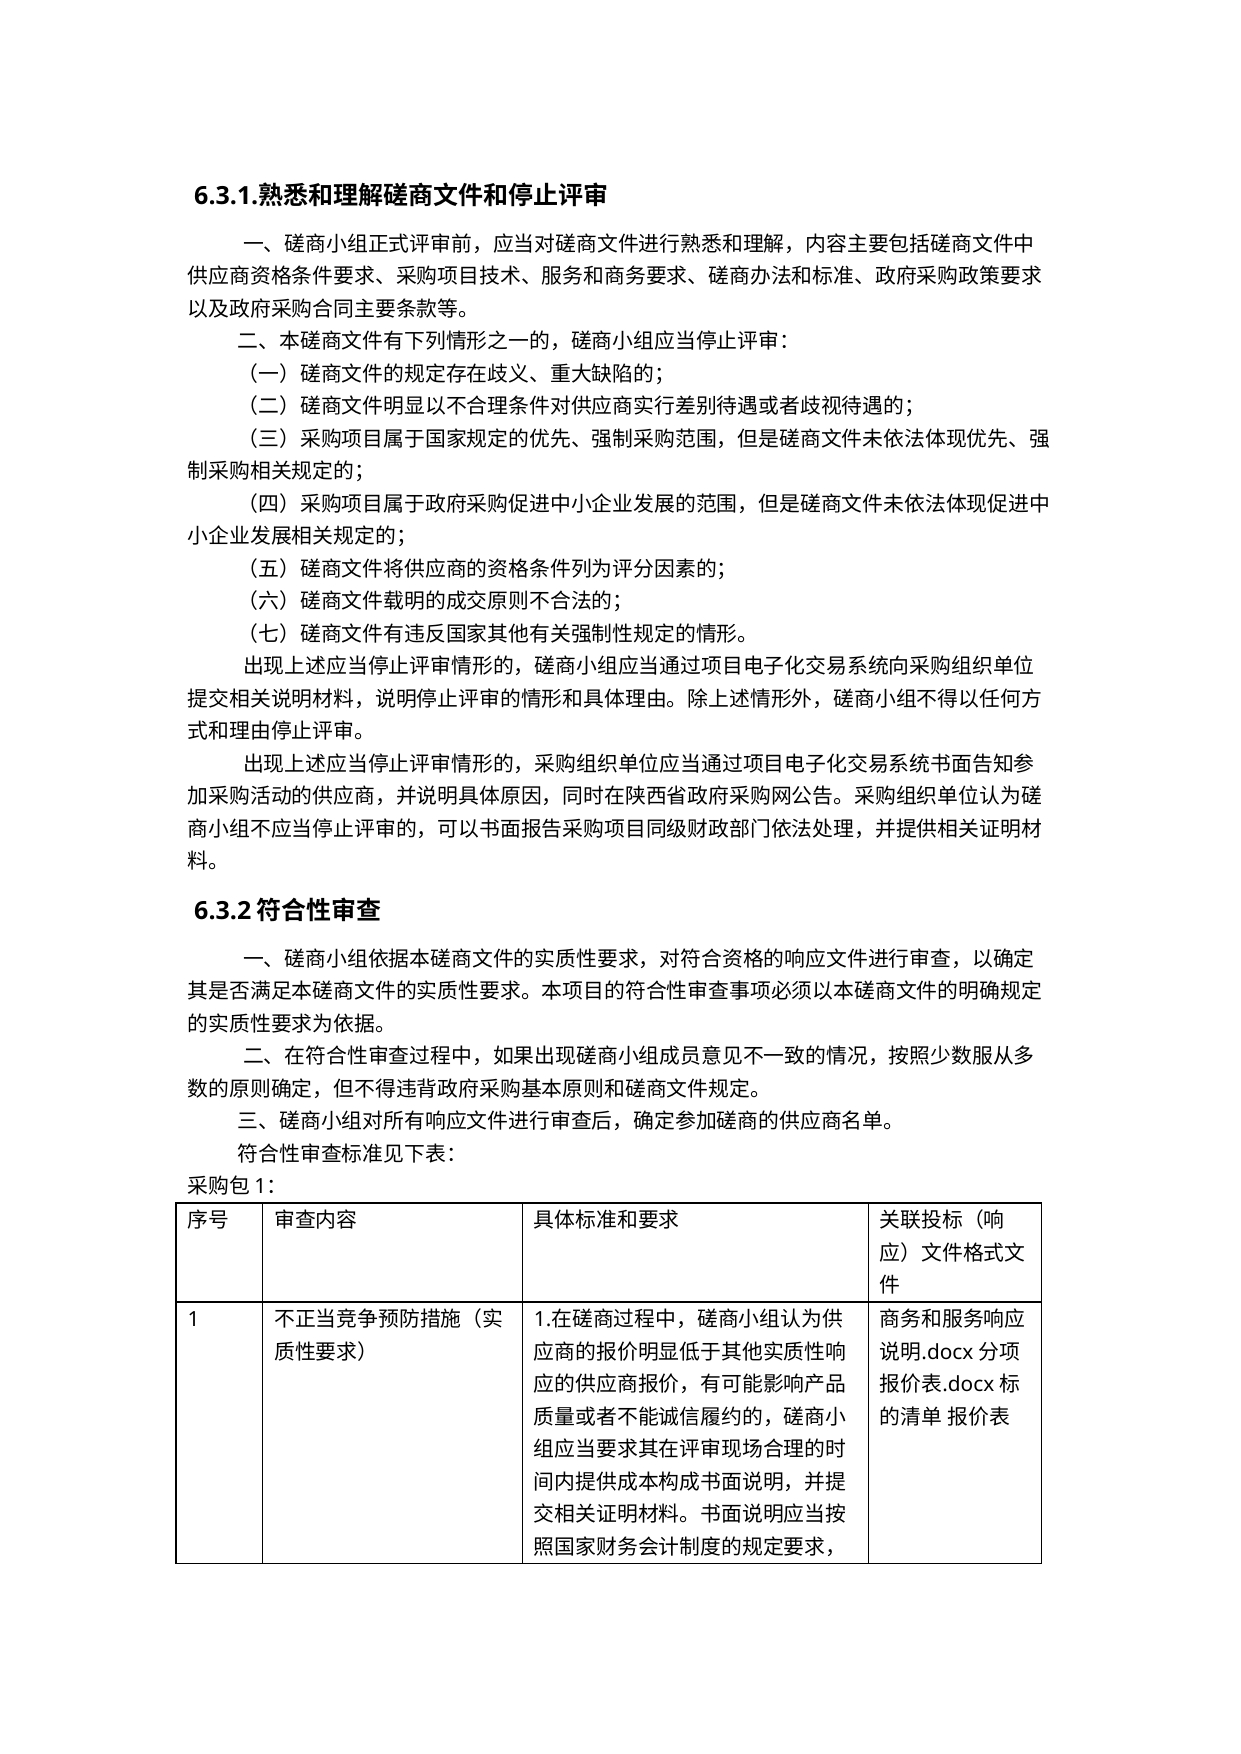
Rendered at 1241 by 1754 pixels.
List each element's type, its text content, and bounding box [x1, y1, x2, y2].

text 三、磋商小组对所有响应文件进行审查后，确定参加磋商的供应商名单。 [187, 1104, 1053, 1137]
table_header 关联投标（响应）文件格式文件 [869, 1204, 1041, 1301]
text （六）磋商文件载明的成交原则不合法的； [187, 584, 1053, 617]
text 一、磋商小组依据本磋商文件的实质性要求，对符合资格的响应文件进行审查，以确定其是否满足本磋商文件的实质性要求。本项目的符合性审查事项必须以本磋商文件的明确规定的实质性要求为依据。 [187, 942, 1053, 1039]
table_header 审查内容 [263, 1204, 522, 1301]
text （七）磋商文件有违反国家其他有关强制性规定的情形。 [187, 617, 1053, 649]
table_header 序号 [177, 1204, 262, 1301]
text 二、在符合性审查过程中，如果出现磋商小组成员意见不一致的情况，按照少数服从多数的原则确定，但不得违背政府采购基本原则和磋商文件规定。 [187, 1039, 1053, 1104]
table_cell 1 [177, 1303, 262, 1563]
text 6.3.1.熟悉和理解磋商文件和停止评审 [187, 162, 1053, 227]
text （一）磋商文件的规定存在歧义、重大缺陷的； [187, 357, 1053, 389]
text 采购包1： [187, 1169, 1053, 1202]
text 符合性审查标准见下表： [187, 1137, 1053, 1169]
table_cell 不正当竞争预防措施（实质性要求） [263, 1303, 522, 1563]
text （四）采购项目属于政府采购促进中小企业发展的范围，但是磋商文件未依法体现促进中小企业发展相关规定的； [187, 487, 1053, 552]
text 出现上述应当停止评审情形的，采购组织单位应当通过项目电子化交易系统书面告知参加采购活动的供应商，并说明具体原因，同时在陕西省政府采购网公告。采购组织单位认为磋商小组不应当停止评审的，可以书面报告采购项目同级财政部门依法处理，并提供相关证明材料。 [187, 747, 1053, 877]
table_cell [523, 1303, 868, 1563]
text 二、本磋商文件有下列情形之一的，磋商小组应当停止评审： [187, 324, 1053, 357]
table_header 具体标准和要求 [523, 1204, 868, 1301]
text （五）磋商文件将供应商的资格条件列为评分因素的； [187, 552, 1053, 584]
text 一、磋商小组正式评审前，应当对磋商文件进行熟悉和理解，内容主要包括磋商文件中供应商资格条件要求、采购项目技术、服务和商务要求、磋商办法和标准、政府采购政策要求以及政府采购合同主要条款等。 [187, 227, 1053, 324]
text 6.3.2符合性审查 [187, 877, 1053, 942]
text 出现上述应当停止评审情形的，磋商小组应当通过项目电子化交易系统向采购组织单位提交相关说明材料，说明停止评审的情形和具体理由。除上述情形外，磋商小组不得以任何方式和理由停止评审。 [187, 649, 1053, 747]
text （三）采购项目属于国家规定的优先、强制采购范围，但是磋商文件未依法体现优先、强制采购相关规定的； [187, 422, 1053, 487]
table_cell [869, 1303, 1041, 1563]
text （二）磋商文件明显以不合理条件对供应商实行差别待遇或者歧视待遇的； [187, 389, 1053, 422]
